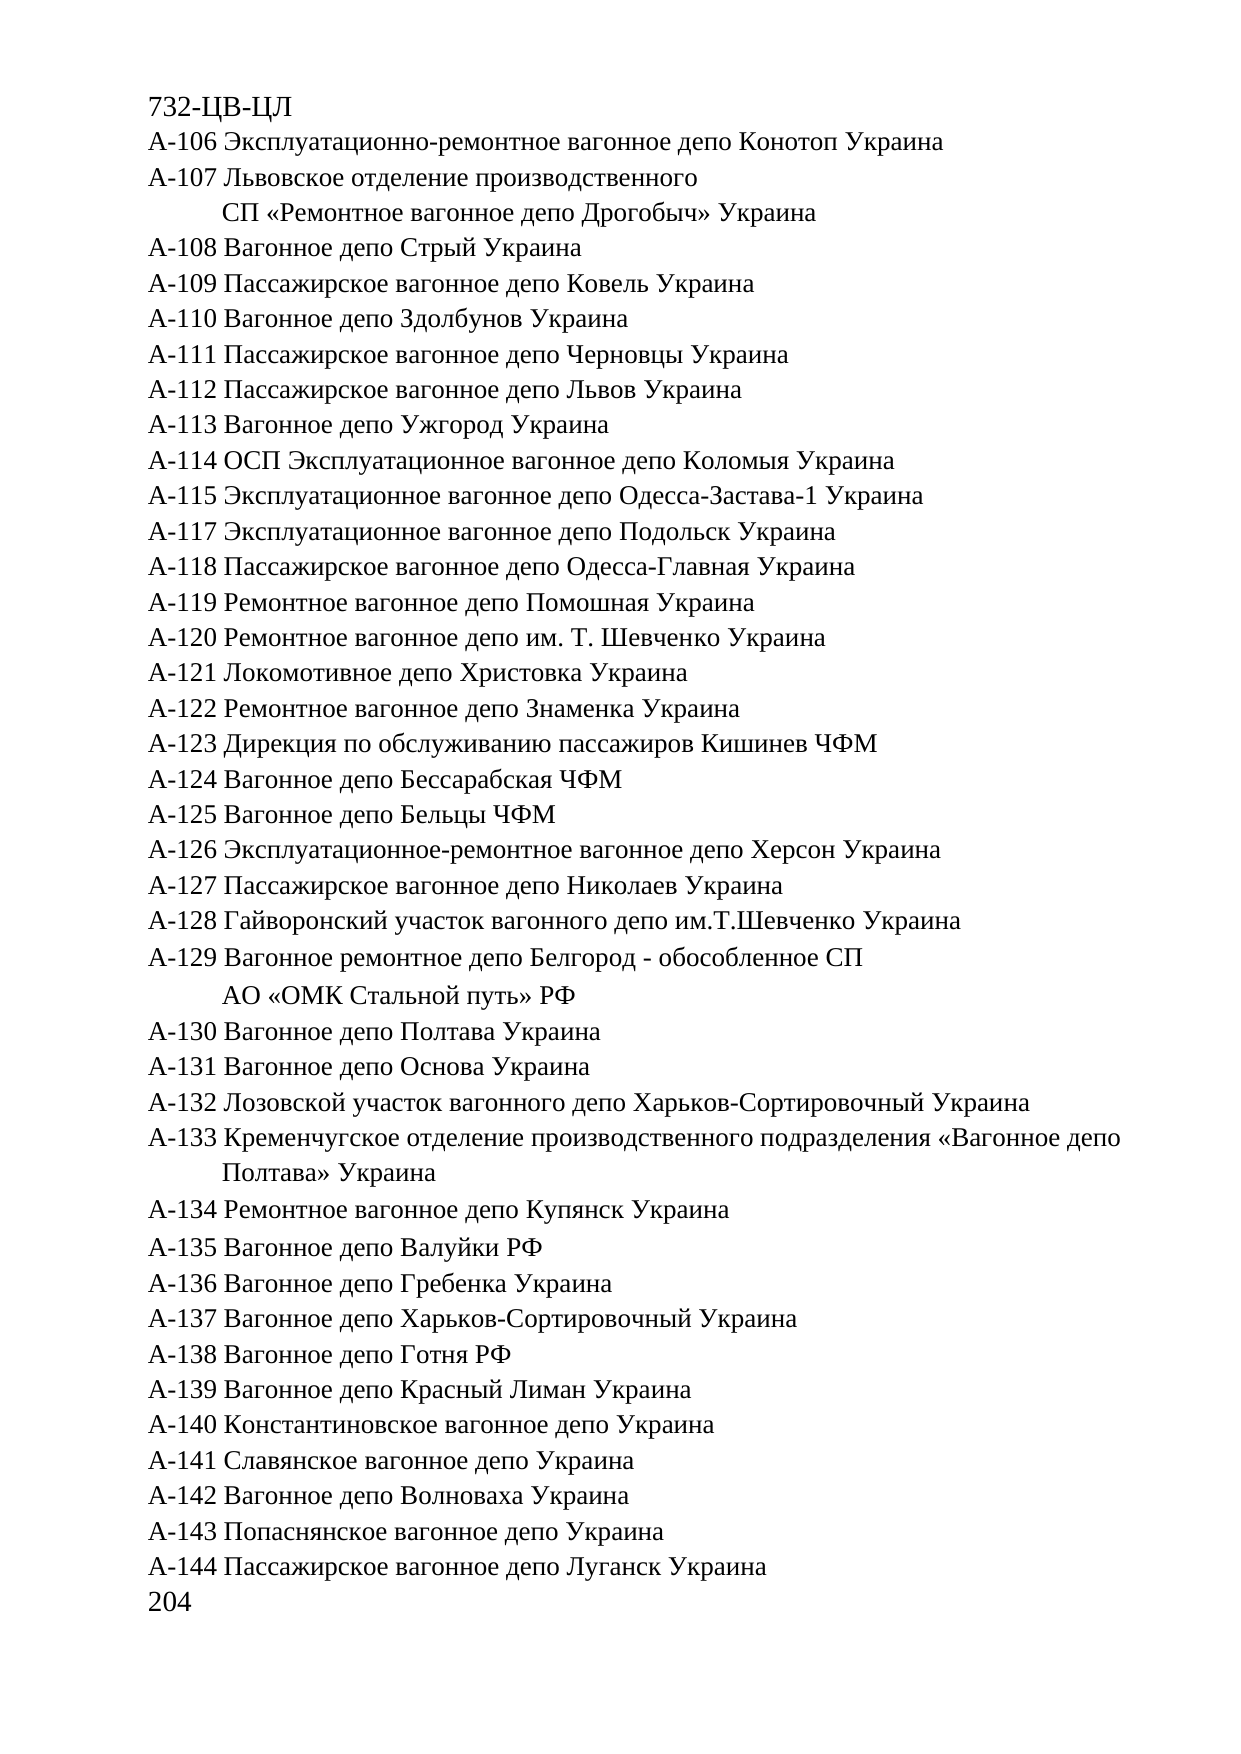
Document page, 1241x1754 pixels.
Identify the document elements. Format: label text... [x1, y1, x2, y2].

text 732-ЦВ-ЦЛ [148, 89, 1181, 122]
text А-131 Вагонное депо Основа Украина [148, 1047, 1181, 1083]
text А-107 Львовское отделение производственного СП «Ремонтное вагонное депо Дрогобыч» Украина [148, 158, 1181, 228]
text А-129 Вагонное ремонтное депо Белгород - обособленное СП АО «ОМК Стальной путь» РФ [148, 937, 1181, 1012]
text А-137 Вагонное депо Харьков-Сортировочный Украина [148, 1299, 1181, 1335]
text А-133 Кременчугское отделение производственного подразделения «Вагонное депо Полтава» Украина [148, 1118, 1181, 1189]
text А-112 Пассажирское вагонное депо Львов Украина [148, 370, 1181, 406]
text А-132 Лозовской участок вагонного депо Харьков-Сортировочный Украина [148, 1083, 1181, 1118]
text А-143 Попаснянское вагонное депо Украина [148, 1512, 1181, 1547]
text 204 [148, 1583, 1181, 1618]
text А-128 Гайворонский участок вагонного депо им.Т.Шевченко Украина [148, 901, 1181, 937]
text А-134 Ремонтное вагонное депо Купянск Украина [148, 1189, 1181, 1226]
text А-124 Вагонное депо Бессарабская ЧФМ [148, 760, 1181, 795]
text А-106 Эксплуатационно-ремонтное вагонное депо Конотоп Украина [148, 122, 1181, 158]
text А-120 Ремонтное вагонное депо им. Т. Шевченко Украина [148, 618, 1181, 653]
text А-109 Пассажирское вагонное депо Ковель Украина [148, 264, 1181, 299]
text А-122 Ремонтное вагонное депо Знаменка Украина [148, 689, 1181, 724]
text А-135 Вагонное депо Валуйки РФ [148, 1226, 1181, 1264]
text А-144 Пассажирское вагонное депо Луганск Украина [148, 1547, 1181, 1583]
text А-136 Вагонное депо Гребенка Украина [148, 1264, 1181, 1299]
text А-111 Пассажирское вагонное депо Черновцы Украина [148, 335, 1181, 370]
text А-140 Константиновское вагонное депо Украина [148, 1406, 1181, 1441]
text А-121 Локомотивное депо Христовка Украина [148, 653, 1181, 689]
text А-115 Эксплуатационное вагонное депо Одесса-Застава-1 Украина [148, 476, 1181, 512]
text А-139 Вагонное депо Красный Лиман Украина [148, 1370, 1181, 1406]
text А-118 Пассажирское вагонное депо Одесса-Главная Украина [148, 547, 1181, 583]
text А-108 Вагонное депо Стрый Украина [148, 228, 1181, 264]
text А-110 Вагонное депо Здолбунов Украина [148, 299, 1181, 335]
text А-138 Вагонное депо Готня РФ [148, 1335, 1181, 1370]
text А-123 Дирекция по обслуживанию пассажиров Кишинев ЧФМ [148, 724, 1181, 760]
text А-114 ОСП Эксплуатационное вагонное депо Коломыя Украина [148, 441, 1181, 476]
text А-113 Вагонное депо Ужгород Украина [148, 406, 1181, 441]
text А-126 Эксплуатационное-ремонтное вагонное депо Херсон Украина [148, 831, 1181, 866]
text А-125 Вагонное депо Бельцы ЧФМ [148, 795, 1181, 831]
text А-130 Вагонное депо Полтава Украина [148, 1012, 1181, 1047]
text А-119 Ремонтное вагонное депо Помошная Украина [148, 583, 1181, 618]
text А-141 Славянское вагонное депо Украина [148, 1441, 1181, 1476]
text А-117 Эксплуатационное вагонное депо Подольск Украина [148, 512, 1181, 547]
text А-142 Вагонное депо Волноваха Украина [148, 1476, 1181, 1512]
text А-127 Пассажирское вагонное депо Николаев Украина [148, 866, 1181, 901]
